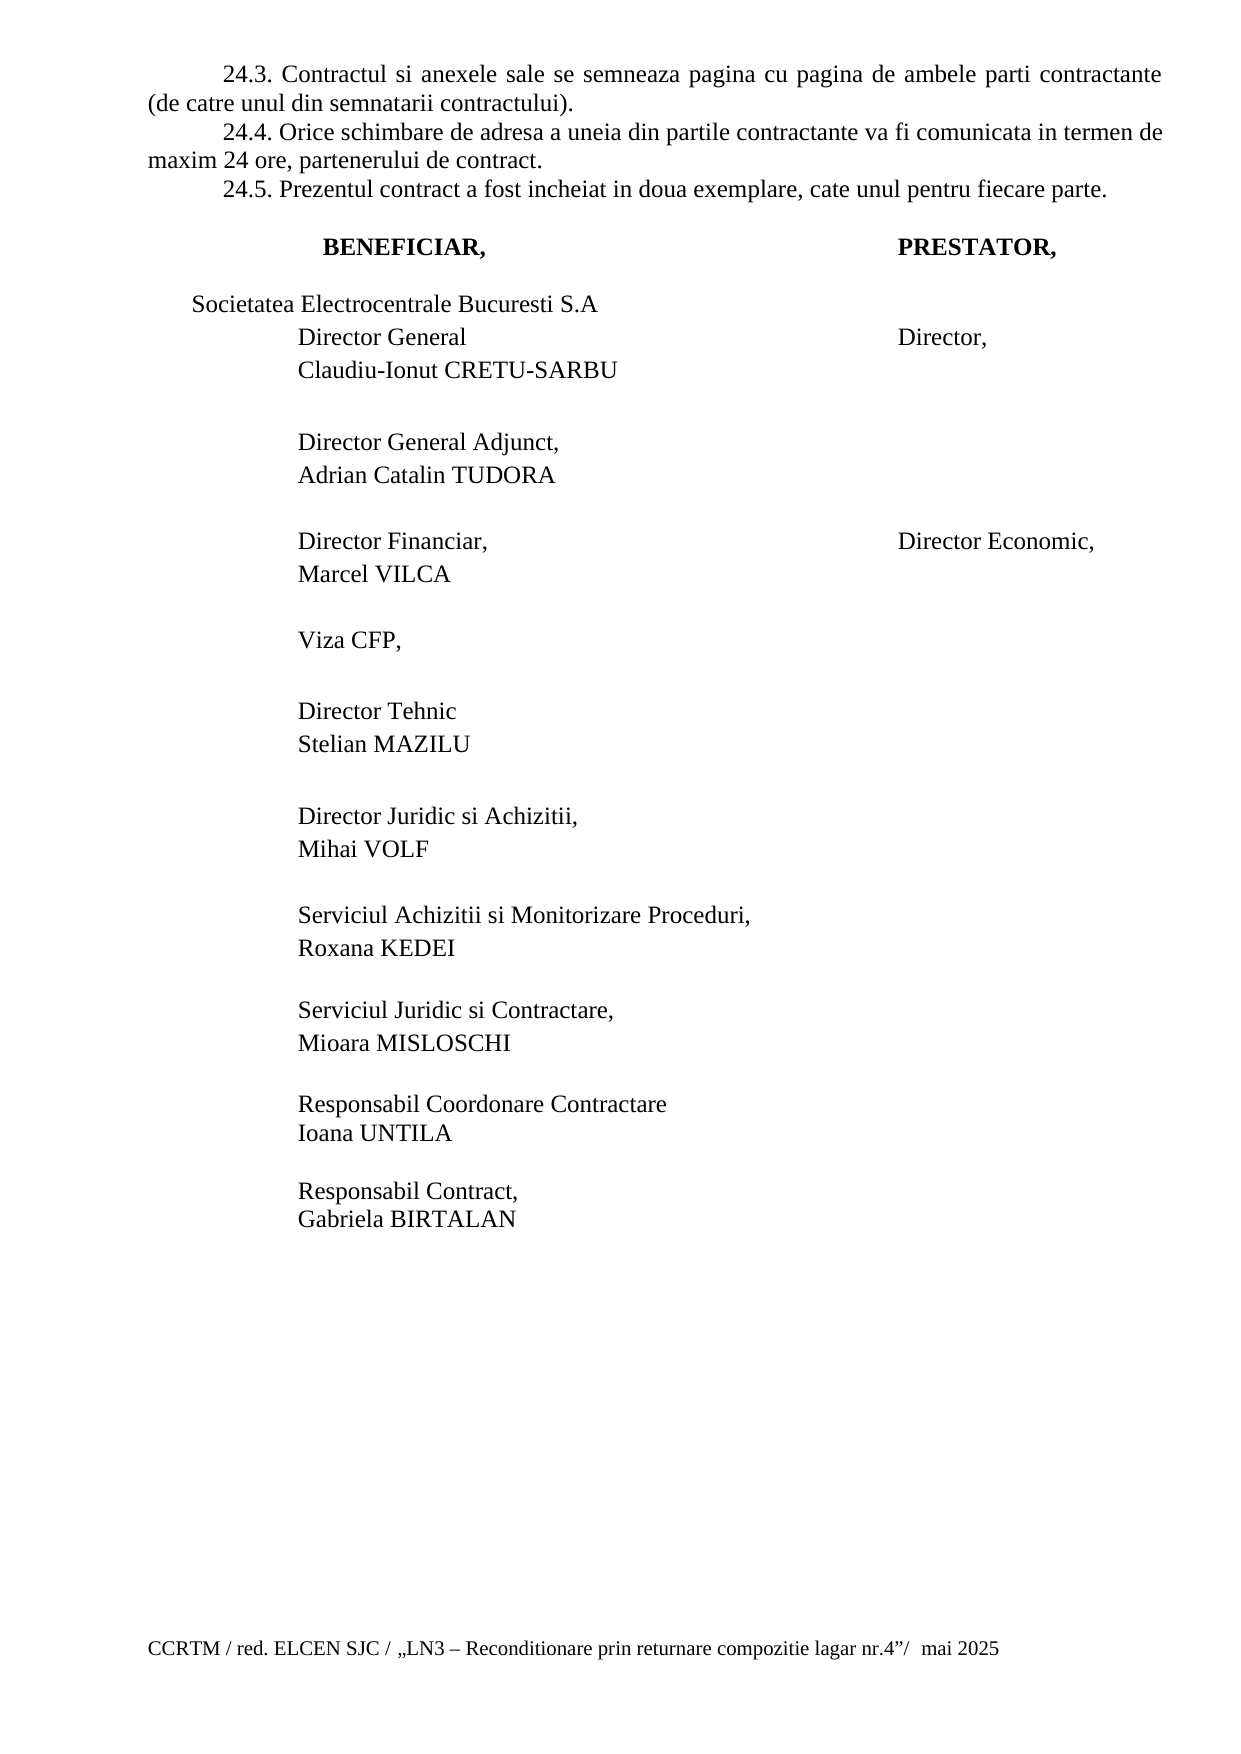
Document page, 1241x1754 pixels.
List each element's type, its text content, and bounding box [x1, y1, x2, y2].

text Serviciul Juridic si Contractare, [223, 995, 1163, 1023]
text Director Juridic si Achizitii, [148, 801, 1163, 830]
text Stelian MAZILU [223, 729, 1163, 758]
text Responsabil Coordonare Contractare [148, 1089, 1163, 1118]
text Director General Adjunct, [223, 427, 1163, 455]
text Director Tehnic [148, 696, 1163, 725]
text Responsabil Contract, [148, 1176, 1163, 1204]
text Serviciul Achizitii si Monitorizare Proceduri, [223, 900, 1163, 929]
text Marcel VILCA [148, 559, 1163, 587]
text Viza CFP, [148, 625, 1163, 653]
text Gabriela BIRTALAN [298, 1204, 1163, 1233]
text Claudiu-Ionut CRETU-SARBU [148, 355, 1163, 384]
text Mihai VOLF [148, 834, 1163, 863]
text 24.4. Orice schimbare de adresa a uneia din partile contractante va fi comunicata in termen de maxim 24 ore, partenerului de contract. [148, 117, 1163, 174]
text Ioana UNTILA [148, 1118, 1163, 1147]
text Adrian Catalin TUDORA [148, 460, 1163, 488]
text 24.3. Contractul si anexele sale se semneaza pagina cu pagina de ambele parti contractante (de catre unul din semnatarii contractului). [148, 59, 1163, 117]
text Director Financiar, Director Economic, [148, 526, 1163, 554]
text BENEFICIAR, PRESTATOR, [220, 232, 1163, 260]
text Director General Director, [148, 322, 1163, 351]
text 24.5. Prezentul contract a fost incheiat in doua exemplare, cate unul pentru fiecare parte. [148, 174, 1163, 203]
text Societatea Electrocentrale Bucuresti S.A [148, 289, 1163, 318]
text Roxana KEDEI [148, 933, 1163, 962]
text Mioara MISLOSCHI [148, 1028, 1163, 1057]
